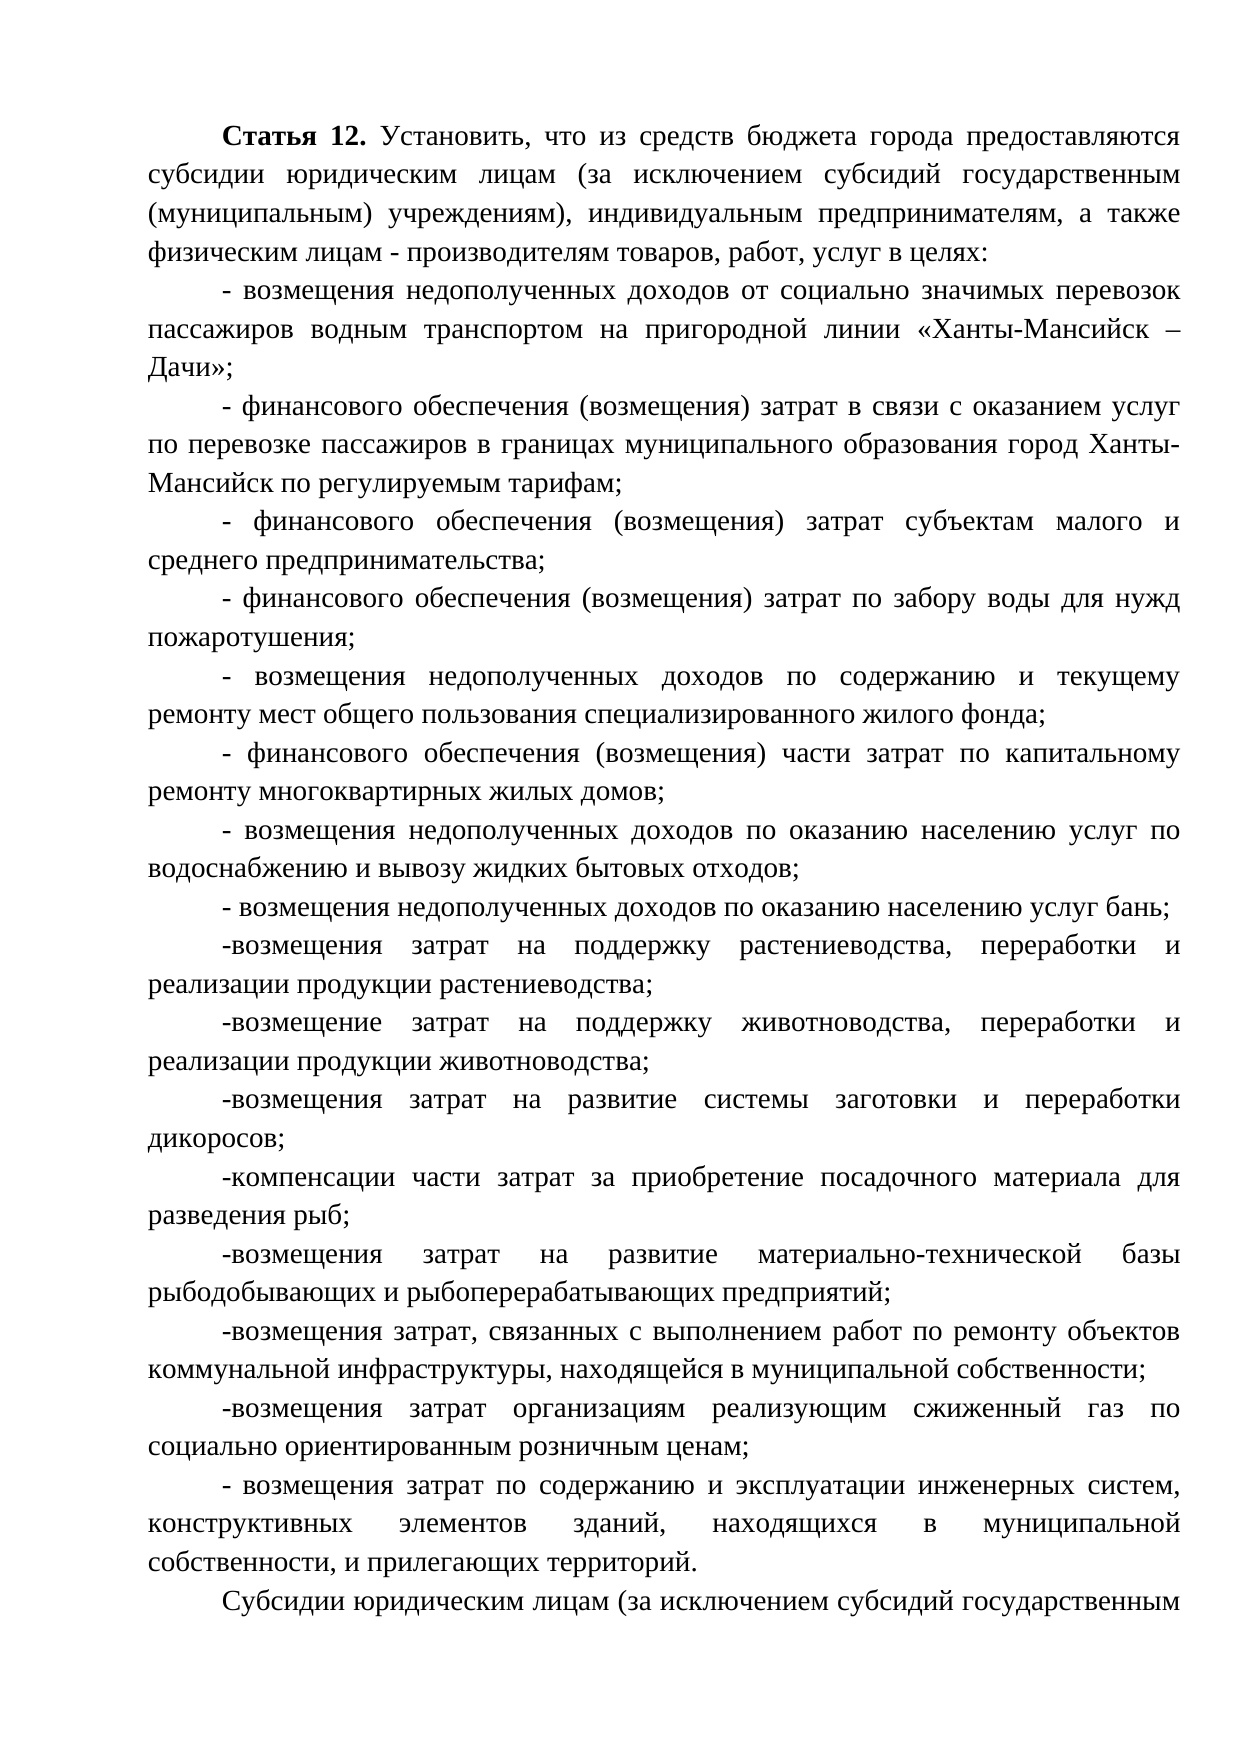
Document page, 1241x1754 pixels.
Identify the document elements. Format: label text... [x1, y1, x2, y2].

text - возмещения недополученных доходов от социально значимых перевозок пассажиров водным транспортом на пригородной линии «Ханты-Мансийск – Дачи»; [148, 272, 1181, 383]
text -возмещения затрат на развитие материально-технической базы рыбодобывающих и рыбоперерабатывающих предприятий; [148, 1236, 1181, 1308]
text - возмещения затрат по содержанию и эксплуатации инженерных систем, конструктивных элементов зданий, находящихся в муниципальной собственности, и прилегающих территорий. [148, 1467, 1181, 1578]
text -компенсации части затрат за приобретение посадочного материала для разведения рыб; [148, 1159, 1181, 1231]
text -возмещения затрат, связанных с выполнением работ по ремонту объектов коммунальной инфраструктуры, находящейся в муниципальной собственности; [148, 1313, 1181, 1385]
text -возмещения затрат на развитие системы заготовки и переработки дикоросов; [148, 1082, 1181, 1154]
text - возмещения недополученных доходов по оказанию населению услуг по водоснабжению и вывозу жидких бытовых отходов; [148, 812, 1181, 884]
text -возмещение затрат на поддержку животноводства, переработки и реализации продукции животноводства; [148, 1004, 1181, 1077]
text - возмещения недополученных доходов по оказанию населению услуг бань; [148, 889, 1181, 922]
text - финансового обеспечения (возмещения) затрат в связи с оказанием услуг по перевозке пассажиров в границах муниципального образования город Ханты-Мансийск по регулируемым тарифам; [148, 388, 1181, 498]
text - возмещения недополученных доходов по содержанию и текущему ремонту мест общего пользования специализированного жилого фонда; [148, 658, 1181, 730]
text - финансового обеспечения (возмещения) затрат субъектам малого и среднего предпринимательства; [148, 503, 1181, 576]
text Статья 12. Установить, что из средств бюджета города предоставляются субсидии юридическим лицам (за исключением субсидий государственным (муниципальным) учреждениям), индивидуальным предпринимателям, а также физическим лицам - производителям товаров, работ, услуг в целях: [148, 118, 1181, 267]
text - финансового обеспечения (возмещения) части затрат по капитальному ремонту многоквартирных жилых домов; [148, 735, 1181, 807]
text -возмещения затрат организациям реализующим сжиженный газ по социально ориентированным розничным ценам; [148, 1390, 1181, 1462]
text -возмещения затрат на поддержку растениеводства, переработки и реализации продукции растениеводства; [148, 927, 1181, 999]
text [148, 1583, 1181, 1616]
text - финансового обеспечения (возмещения) затрат по забору воды для нужд пожаротушения; [148, 581, 1181, 653]
